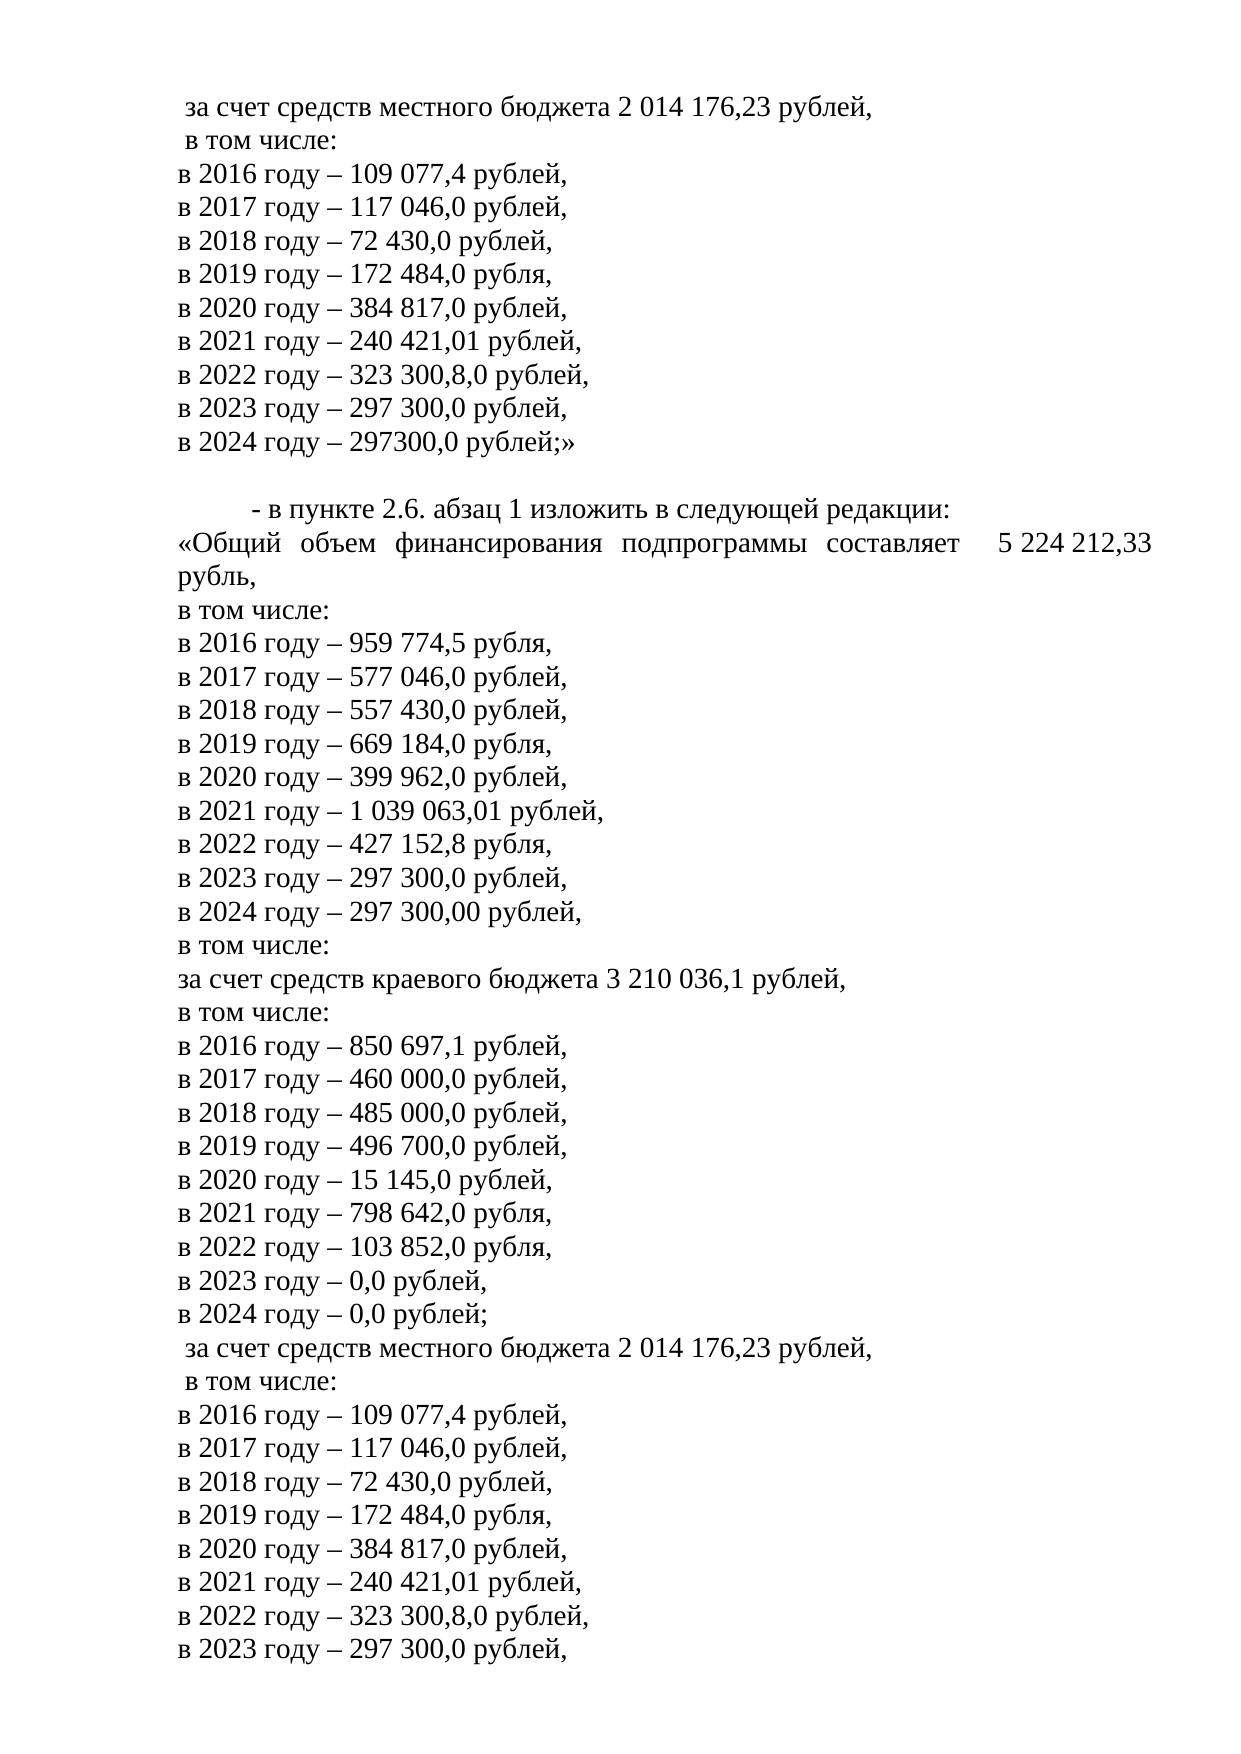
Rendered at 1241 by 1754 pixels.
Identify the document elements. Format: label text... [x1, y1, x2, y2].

text в том числе: [177, 927, 1152, 961]
text в 2022 году – 323 300,8,0 рублей, [177, 1598, 1152, 1632]
text в том числе: [177, 1363, 1152, 1397]
text в 2018 году – 485 000,0 рублей, [177, 1095, 1152, 1128]
text в 2017 году – 460 000,0 рублей, [177, 1061, 1152, 1095]
text в 2021 году – 1 039 063,01 рублей, [177, 793, 1152, 827]
text «Общий объем финансирования подпрограммы составляет 5 224 212,33 рубль, [177, 525, 1152, 592]
text за счет средств местного бюджета 2 014 176,23 рублей, [177, 89, 1152, 122]
text - в пункте 2.6. абзац 1 изложить в следующей редакции: [178, 491, 1150, 525]
text в 2019 году – 669 184,0 рубля, [177, 726, 1152, 759]
text в 2018 году – 72 430,0 рублей, [177, 1464, 1152, 1497]
text в 2023 году – 297 300,0 рублей, [177, 860, 1152, 894]
text в 2020 году – 399 962,0 рублей, [177, 759, 1152, 793]
text в 2019 году – 172 484,0 рубля, [177, 1497, 1152, 1531]
text в 2022 году – 103 852,0 рубля, [177, 1229, 1152, 1263]
text в 2017 году – 117 046,0 рублей, [177, 1430, 1152, 1464]
text в 2021 году – 798 642,0 рубля, [177, 1196, 1152, 1229]
text в 2023 году – 297 300,0 рублей, [177, 1632, 1152, 1665]
text в 2016 году – 959 774,5 рубля, [177, 625, 1152, 659]
text в 2019 году – 496 700,0 рублей, [177, 1128, 1152, 1162]
text в 2018 году – 557 430,0 рублей, [177, 692, 1152, 726]
text в том числе: [177, 994, 1152, 1028]
text в 2017 году – 577 046,0 рублей, [177, 659, 1152, 692]
text в 2020 году – 384 817,0 рублей, [177, 290, 1152, 323]
text в 2022 году – 427 152,8 рубля, [177, 827, 1152, 860]
text в том числе: [177, 592, 1152, 625]
text в том числе: [177, 122, 1152, 156]
text в 2016 году – 109 077,4 рублей, [177, 1397, 1152, 1430]
text в 2016 году – 109 077,4 рублей, [177, 156, 1152, 189]
text в 2024 году – 297300,0 рублей;» [177, 424, 1152, 458]
text в 2019 году – 172 484,0 рубля, [177, 256, 1152, 290]
text в 2024 году – 297 300,00 рублей, [177, 894, 1152, 927]
text за счет средств краевого бюджета 3 210 036,1 рублей, [177, 961, 1152, 994]
text в 2020 году – 384 817,0 рублей, [177, 1531, 1152, 1564]
text в 2021 году – 240 421,01 рублей, [177, 1564, 1152, 1598]
text в 2022 году – 323 300,8,0 рублей, [177, 357, 1152, 391]
text в 2023 году – 297 300,0 рублей, [177, 391, 1152, 424]
text в 2021 году – 240 421,01 рублей, [177, 323, 1152, 357]
text в 2017 году – 117 046,0 рублей, [177, 189, 1152, 223]
text в 2020 году – 15 145,0 рублей, [177, 1162, 1152, 1196]
text в 2023 году – 0,0 рублей, [177, 1263, 1152, 1296]
text в 2024 году – 0,0 рублей; [177, 1296, 1152, 1330]
text в 2016 году – 850 697,1 рублей, [177, 1028, 1152, 1061]
text за счет средств местного бюджета 2 014 176,23 рублей, [177, 1330, 1152, 1363]
text в 2018 году – 72 430,0 рублей, [177, 223, 1152, 256]
